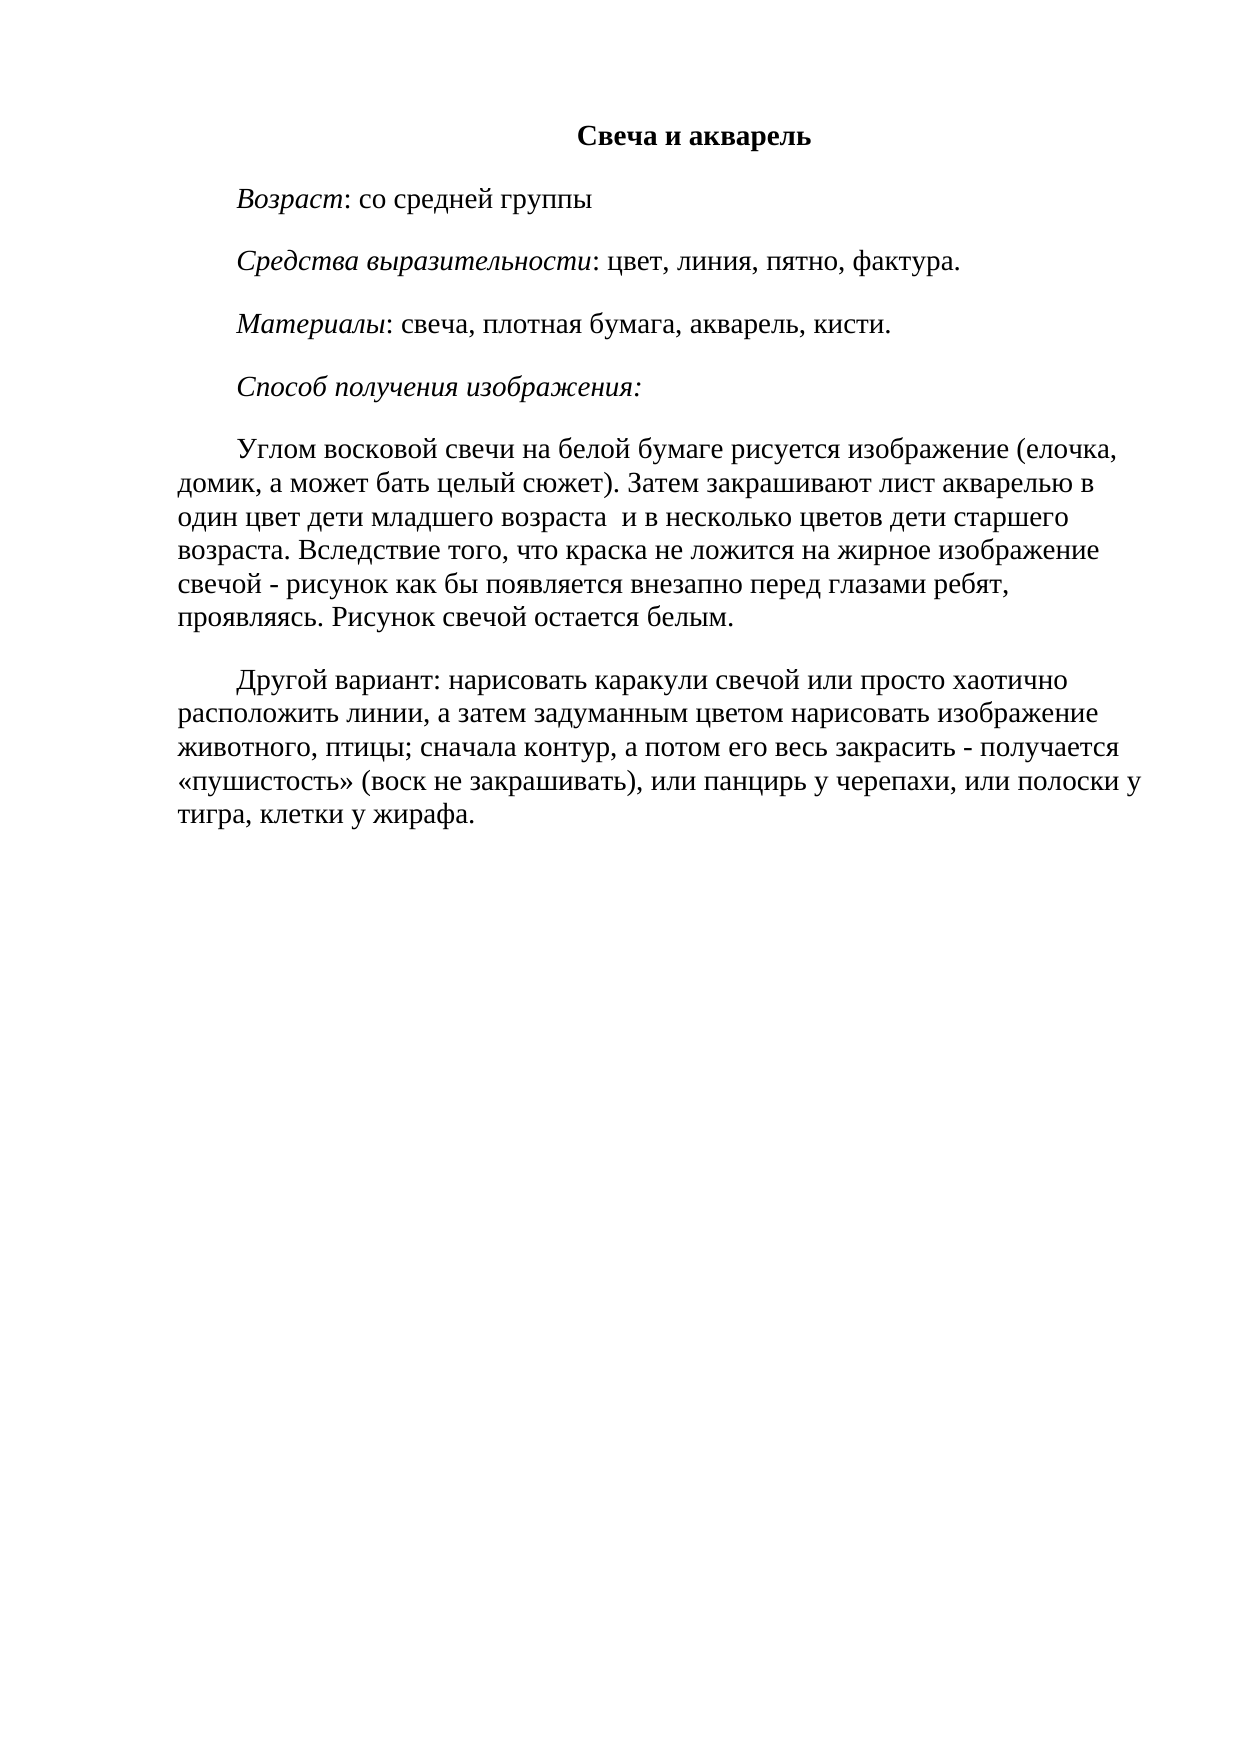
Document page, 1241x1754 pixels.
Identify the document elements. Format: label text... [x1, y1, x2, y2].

text Возраст: со средней группы [177, 181, 1152, 214]
text Средства выразительности: цвет, линия, пятно, фактура. [177, 243, 1152, 277]
text Углом восковой свечи на белой бумаге рисуется изображение (елочка, домик, а может бать целый сюжет). Затем закрашивают лист акварелью в один цвет дети младшего возраста и в несколько цветов дети старшего возраста. Вследствие того, что краска не ложится на жирное изображение свечой - рисунок как бы появляется внезапно перед глазами ребят, проявляясь. Рисунок свечой остается белым. [177, 432, 1152, 633]
text Способ получения изображения: [177, 369, 1152, 402]
text Свеча и акварель [177, 118, 1152, 152]
text Материалы: свеча, плотная бумага, акварель, кисти. [177, 306, 1152, 340]
text Другой вариант: нарисовать каракули свечой или просто хаотично расположить линии, а затем задуманным цветом нарисовать изображение животного, птицы; сначала контур, а потом его весь закрасить - получается «пушистость» (воск не закрашивать), или панцирь у черепахи, или полоски у тигра, клетки у жирафа. [177, 662, 1152, 830]
